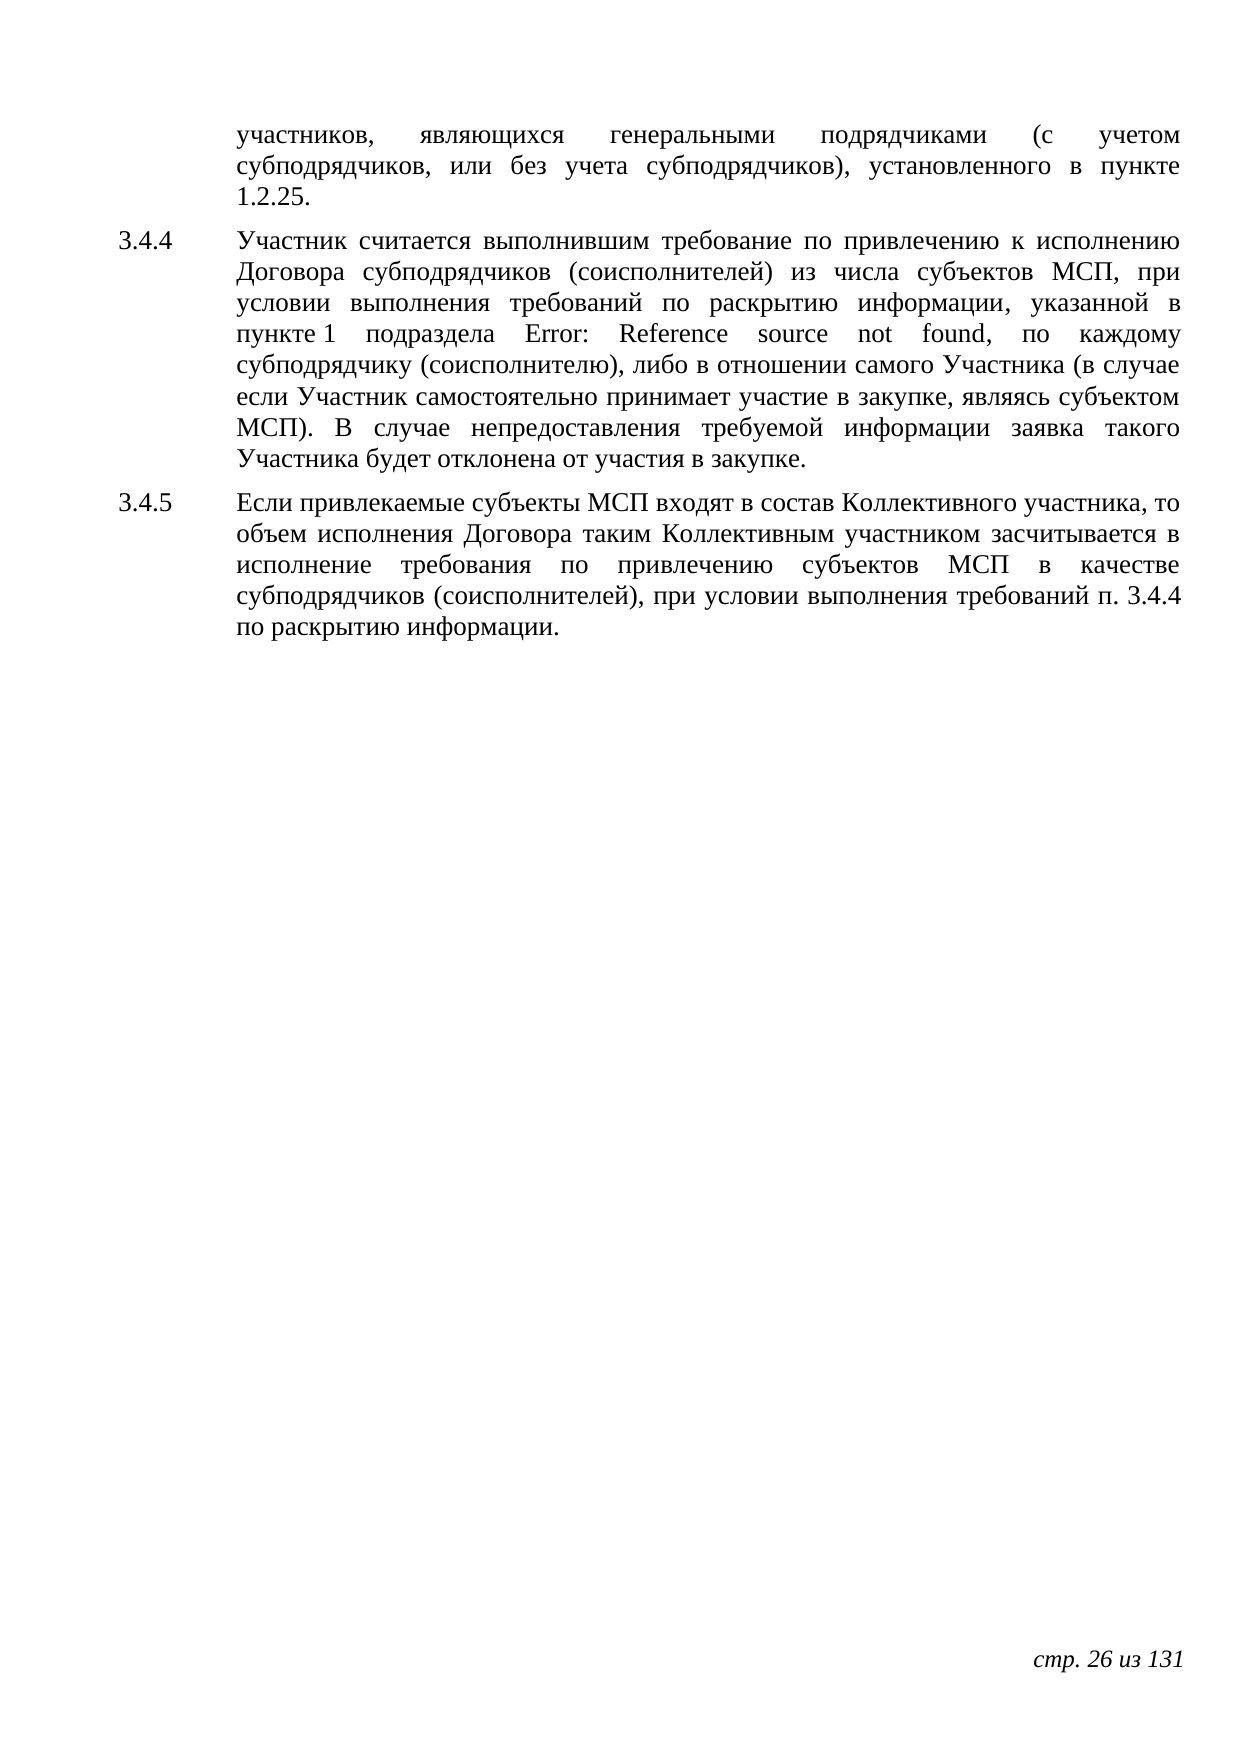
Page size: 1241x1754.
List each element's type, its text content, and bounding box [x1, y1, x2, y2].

text Если привлекаемые субъекты МСП входят в состав Коллективного участника, то объем исполнения Договора таким Коллективным участником засчитывается в исполнение требования по привлечению субъектов МСП в качестве субподрядчиков (соисполнителей), при условии выполнения требований п. 3.4.4 по раскрытию информации. [118, 486, 1181, 641]
text Участник считается выполнившим требование по привлечению к исполнению Договора субподрядчиков (соисполнителей) из числа субъектов МСП, при условии выполнения требований по раскрытию информации, указанной в пункте 1 подраздела 10.6, по каждому субподрядчику (соисполнителю), либо в отношении самого Участника (в случае если Участник самостоятельно принимает участие в закупке, являясь субъектом МСП). В случае непредоставления требуемой информации заявка такого Участника будет отклонена от участия в закупке. [118, 224, 1181, 473]
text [118, 118, 1181, 212]
